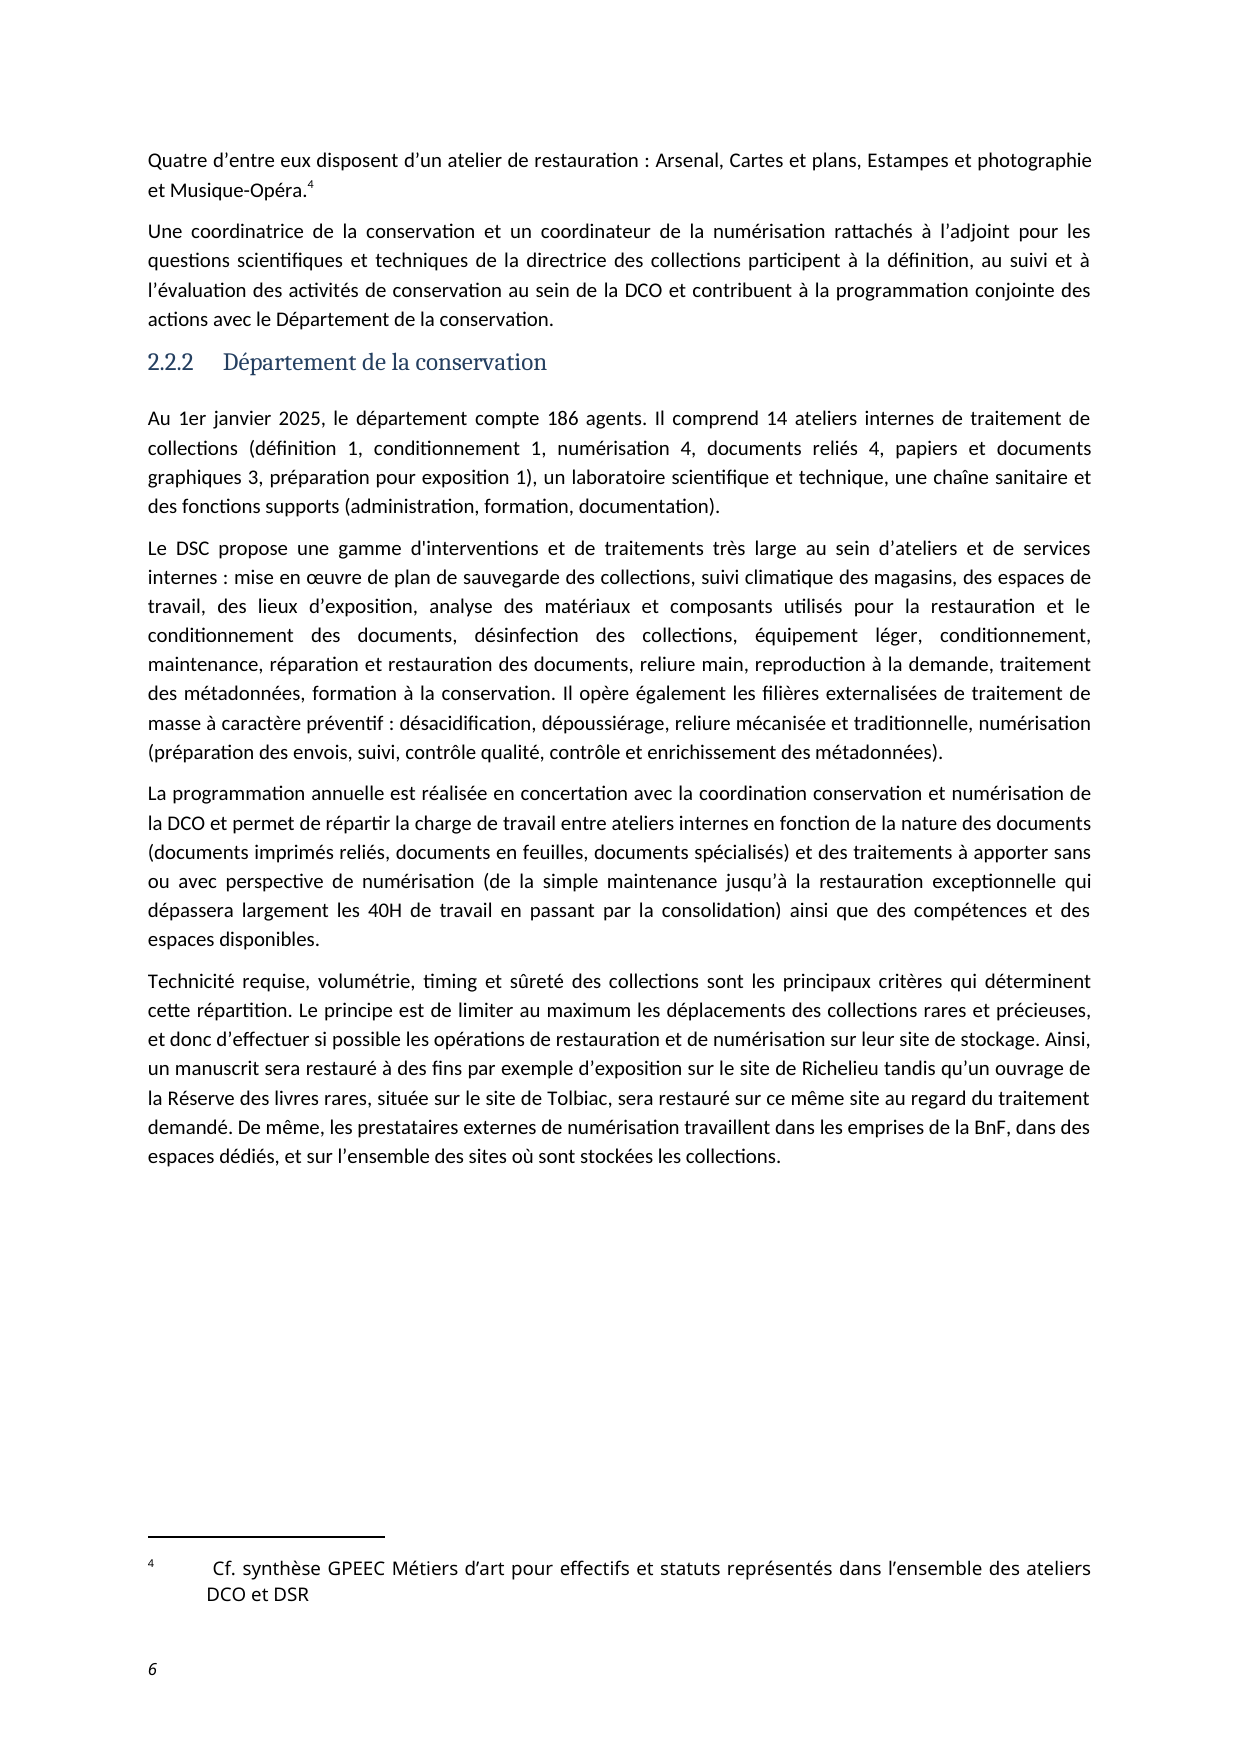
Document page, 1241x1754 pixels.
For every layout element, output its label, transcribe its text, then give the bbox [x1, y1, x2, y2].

text La programmation annuelle est réalisée en concertation avec la coordination conservation et numérisation de la DCO et permet de répartir la charge de travail entre ateliers internes en fonction de la nature des documents (documents imprimés reliés, documents en feuilles, documents spécialisés) et des traitements à apporter sans ou avec perspective de numérisation (de la simple maintenance jusqu’à la restauration exceptionnelle qui dépassera largement les 40H de travail en passant par la consolidation) ainsi que des compétences et des espaces disponibles. [148, 781, 1093, 952]
subtitle Département de la conservation [148, 348, 1093, 376]
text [148, 148, 1093, 202]
text Au 1er janvier 2025, le département compte 186 agents. Il comprend 14 ateliers internes de traitement de collections (définition 1, conditionnement 1, numérisation 4, documents reliés 4, papiers et documents graphiques 3, préparation pour exposition 1), un laboratoire scientifique et technique, une chaîne sanitaire et des fonctions supports (administration, formation, documentation). [148, 406, 1093, 518]
text Technicité requise, volumétrie, timing et sûreté des collections sont les principaux critères qui déterminent cette répartition. Le principe est de limiter au maximum les déplacements des collections rares et précieuses, et donc d’effectuer si possible les opérations de restauration et de numérisation sur leur site de stockage. Ainsi, un manuscrit sera restauré à des fins par exemple d’exposition sur le site de Richelieu tandis qu’un ouvrage de la Réserve des livres rares, située sur le site de Tolbiac, sera restauré sur ce même site au regard du traitement demandé. De même, les prestataires externes de numérisation travaillent dans les emprises de la BnF, dans des espaces dédiés, et sur l’ensemble des sites où sont stockées les collections. [148, 968, 1093, 1168]
text Une coordinatrice de la conservation et un coordinateur de la numérisation rattachés à l’adjoint pour les questions scientifiques et techniques de la directrice des collections participent à la définition, au suivi et à l’évaluation des activités de conservation au sein de la DCO et contribuent à la programmation conjointe des actions avec le Département de la conservation. [148, 218, 1093, 331]
text Le DSC propose une gamme d'interventions et de traitements très large au sein d’ateliers et de services internes : mise en œuvre de plan de sauvegarde des collections, suivi climatique des magasins, des espaces de travail, des lieux d’exposition, analyse des matériaux et composants utilisés pour la restauration et le conditionnement des documents, désinfection des collections, équipement léger, conditionnement, maintenance, réparation et restauration des documents, reliure main, reproduction à la demande, traitement des métadonnées, formation à la conservation. Il opère également les filières externalisées de traitement de masse à caractère préventif : désacidification, dépoussiérage, reliure mécanisée et traditionnelle, numérisation (préparation des envois, suivi, contrôle qualité, contrôle et enrichissement des métadonnées). [148, 535, 1093, 764]
